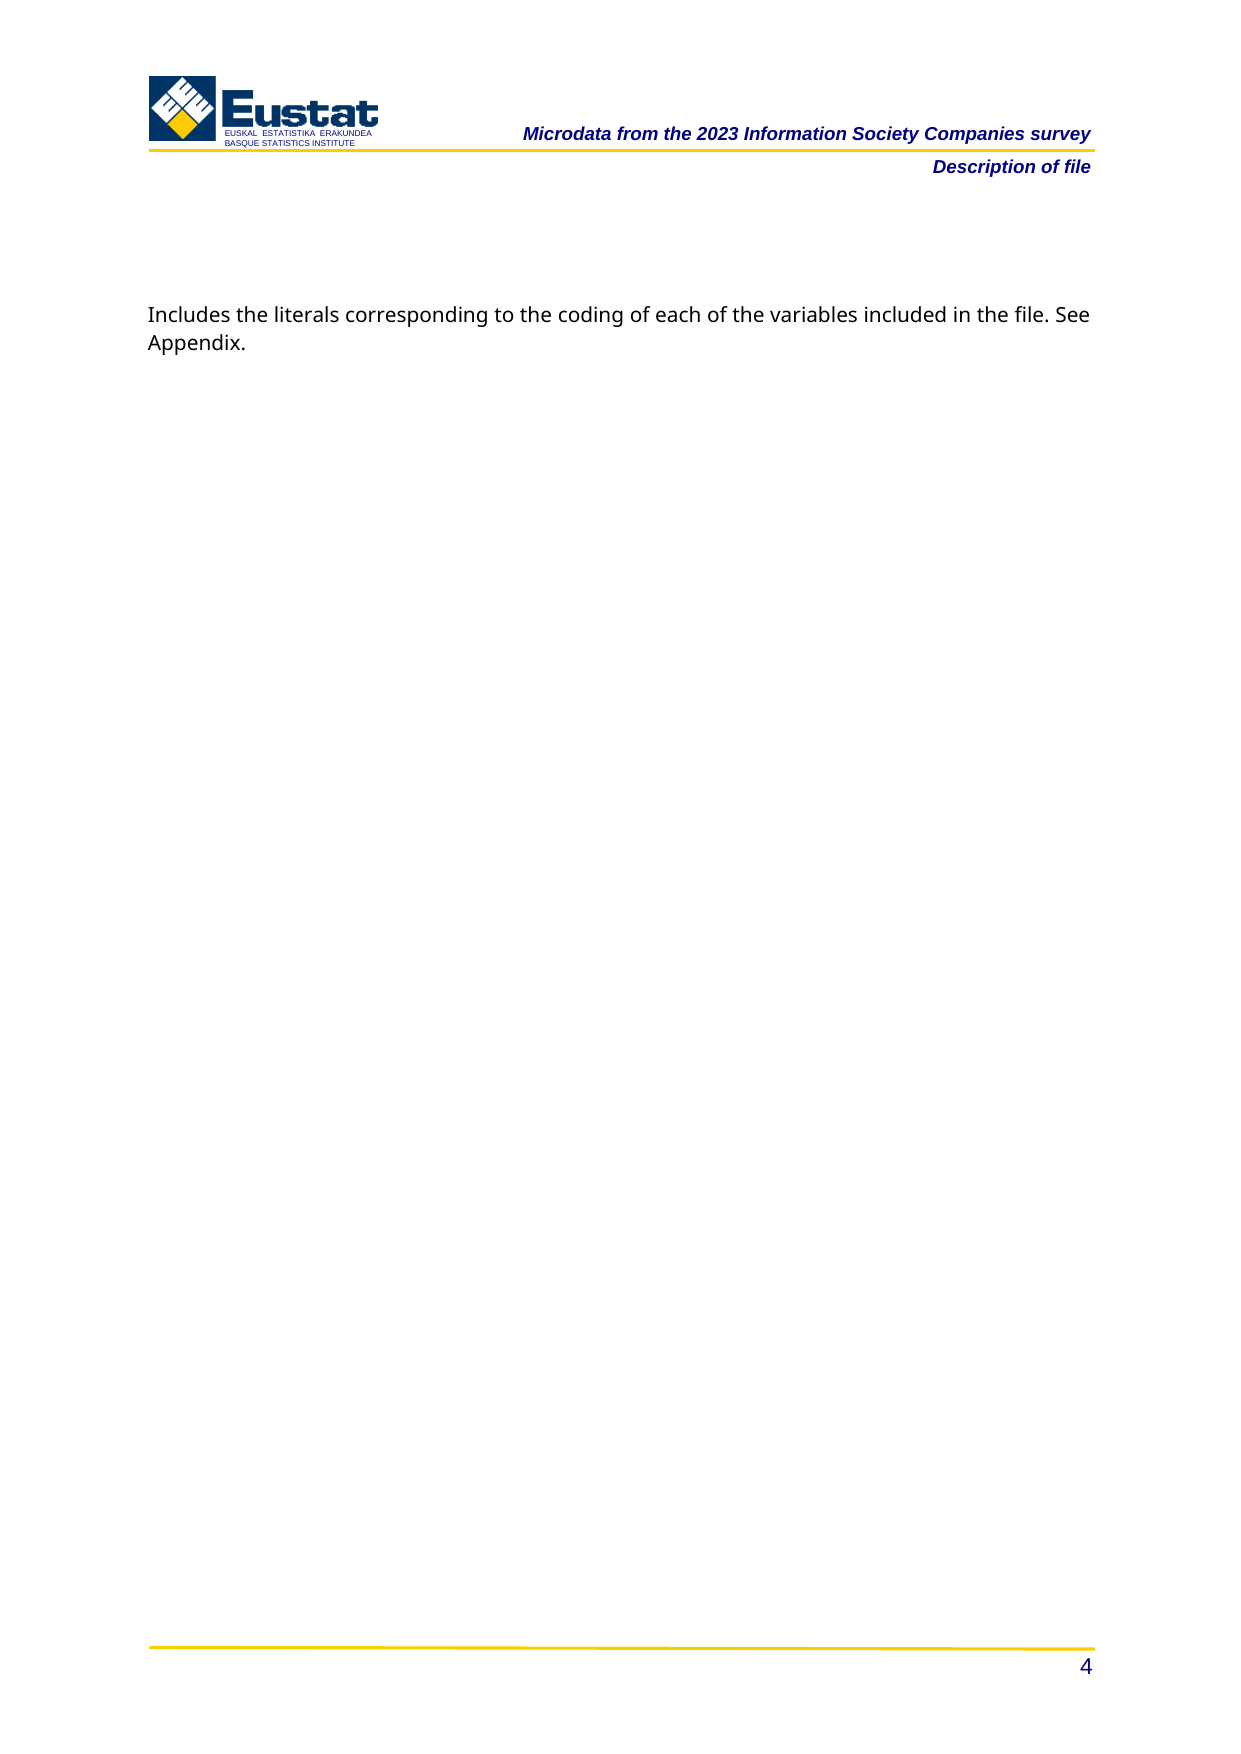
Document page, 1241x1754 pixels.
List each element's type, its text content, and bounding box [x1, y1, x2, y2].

picture [149, 76, 378, 141]
text Includes the literals corresponding to the coding of each of the variables included in the file. See Appendix. [148, 300, 1092, 357]
